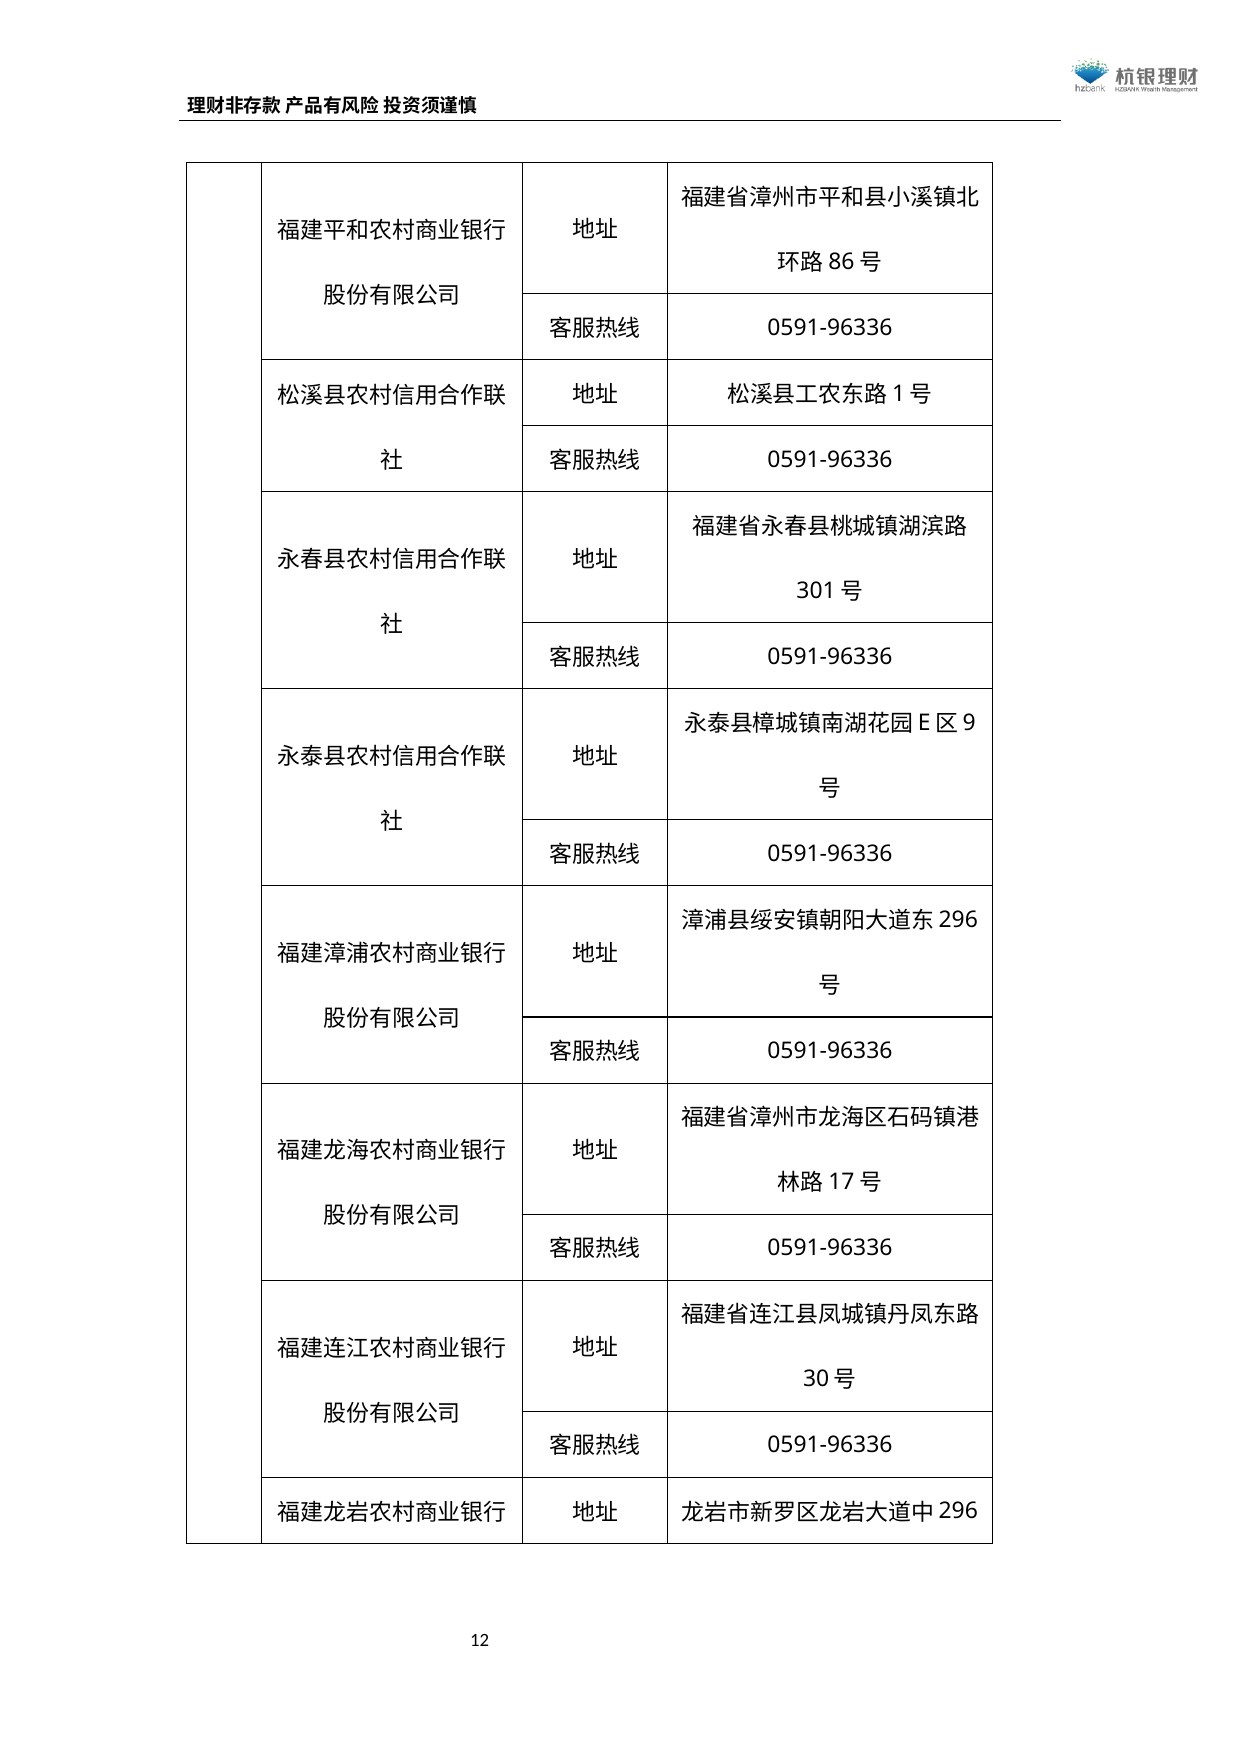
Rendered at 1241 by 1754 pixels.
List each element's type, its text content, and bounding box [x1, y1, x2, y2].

table_cell 地址 [523, 360, 667, 425]
table_cell 永泰县农村信用合作联社 [262, 689, 522, 885]
table_cell 福建省连江县凤城镇丹凤东路30号 [668, 1281, 992, 1411]
table_cell 客服热线 [523, 294, 667, 359]
table_cell 客服热线 [523, 1215, 667, 1279]
table_cell 永春县农村信用合作联社 [262, 492, 522, 688]
table_cell 地址 [523, 1281, 667, 1411]
table_cell 地址 [523, 1084, 667, 1213]
table_cell 福建龙海农村商业银行股份有限公司 [262, 1084, 522, 1279]
table_cell 福建连江农村商业银行股份有限公司 [262, 1281, 522, 1477]
table_cell 0591-96336 [668, 820, 992, 885]
table_cell 福建省永春县桃城镇湖滨路301号 [668, 492, 992, 622]
table_cell 龙岩市新罗区龙岩大道中296号 [668, 1478, 992, 1543]
picture [1067, 57, 1202, 94]
table_cell 0591-96336 [668, 294, 992, 359]
table_cell 客服热线 [523, 623, 667, 688]
table_cell 福建平和农村商业银行股份有限公司 [262, 163, 522, 359]
table_cell 永泰县樟城镇南湖花园E区9号 [668, 689, 992, 819]
table_cell 松溪县工农东路1号 [668, 360, 992, 425]
table_cell 客服热线 [523, 820, 667, 885]
table_cell 0591-96336 [668, 1018, 992, 1082]
table_cell 0591-96336 [668, 1412, 992, 1477]
table_cell 地址 [523, 1478, 667, 1543]
table_cell 福建龙岩农村商业银行股份有限公司 [262, 1478, 522, 1543]
table_cell 0591-96336 [668, 1215, 992, 1279]
table_cell 客服热线 [523, 1018, 667, 1082]
table_cell 松溪县农村信用合作联社 [262, 360, 522, 491]
table_cell 客服热线 [523, 1412, 667, 1477]
table_cell 福建省漳州市平和县小溪镇北环路86号 [668, 163, 992, 293]
table_cell 客服热线 [523, 426, 667, 491]
table_cell 0591-96336 [668, 426, 992, 491]
table_cell 漳浦县绥安镇朝阳大道东296号 [668, 886, 992, 1016]
table_cell 0591-96336 [668, 623, 992, 688]
table_cell 地址 [523, 689, 667, 819]
table_cell 福建省漳州市龙海区石码镇港林路17号 [668, 1084, 992, 1213]
table_cell 地址 [523, 163, 667, 293]
table_cell 地址 [523, 886, 667, 1016]
table_cell 福建漳浦农村商业银行股份有限公司 [262, 886, 522, 1082]
table_cell 地址 [523, 492, 667, 622]
